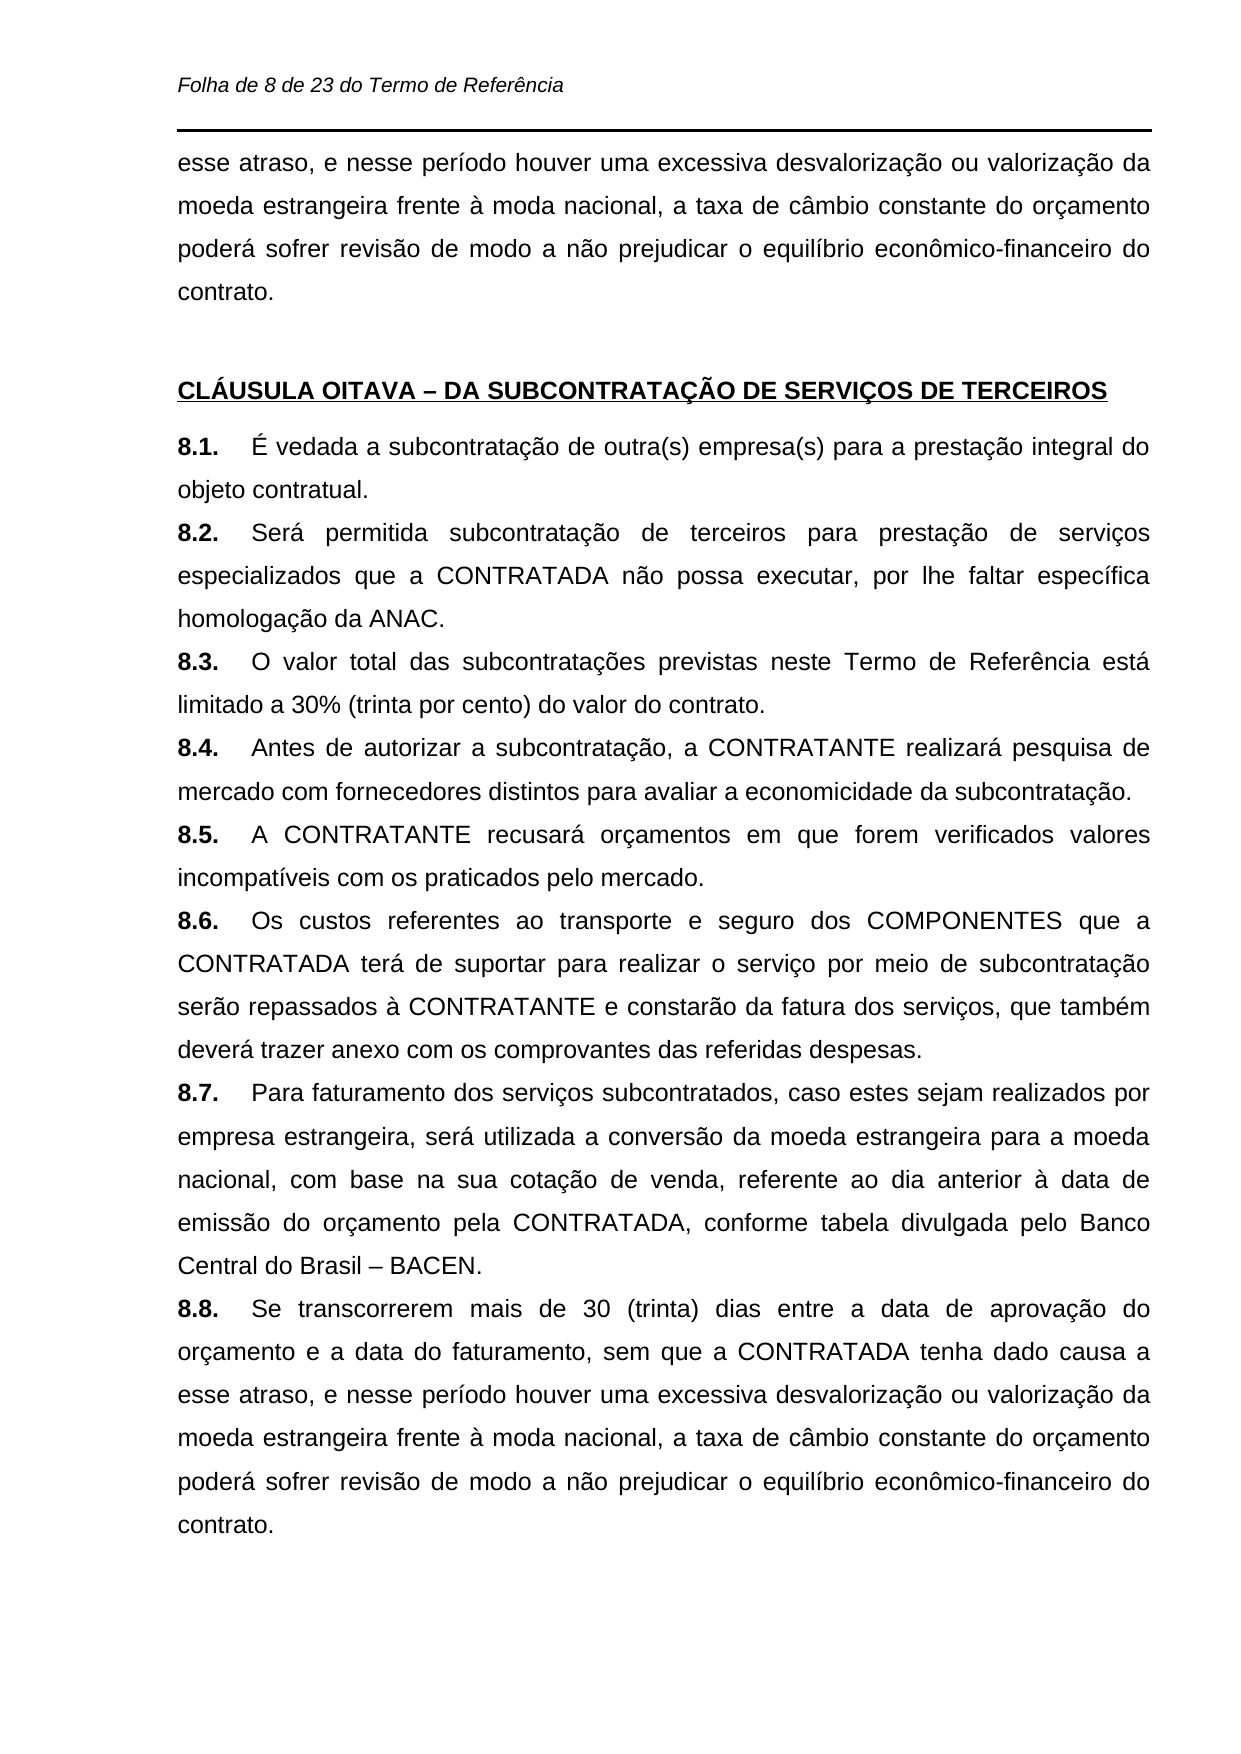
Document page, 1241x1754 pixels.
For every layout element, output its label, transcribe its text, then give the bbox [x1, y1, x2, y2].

list Antes de autorizar a subcontratação, a CONTRATANTE realizará pesquisa de mercado com fornecedores distintos para avaliar a economicidade da subcontratação. [177, 733, 1152, 805]
text CLÁUSULA OITAVA – DA SUBCONTRATAÇÃO DE SERVIÇOS DE TERCEIROS [177, 376, 1152, 404]
list A CONTRATANTE recusará orçamentos em que forem verificados valores incompatíveis com os praticados pelo mercado. [177, 819, 1152, 891]
list Os custos referentes ao transporte e seguro dos COMPONENTES que a CONTRATADA terá de suportar para realizar o serviço por meio de subcontratação serão repassados à CONTRATANTE e constarão da fatura dos serviços, que também deverá trazer anexo com os comprovantes das referidas despesas. [177, 906, 1152, 1064]
list O valor total das subcontratações previstas neste Termo de Referência está limitado a 30% (trinta por cento) do valor do contrato. [177, 647, 1152, 719]
list Será permitida subcontratação de terceiros para prestação de serviços especializados que a CONTRATADA não possa executar, por lhe faltar específica homologação da ANAC. [177, 518, 1152, 633]
list Para faturamento dos serviços subcontratados, caso estes sejam realizados por empresa estrangeira, será utilizada a conversão da moeda estrangeira para a moeda nacional, com base na sua cotação de venda, referente ao dia anterior à data de emissão do orçamento pela CONTRATADA, conforme tabela divulgada pelo Banco Central do Brasil – BACEN. [177, 1078, 1152, 1279]
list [177, 148, 1152, 306]
list É vedada a subcontratação de outra(s) empresa(s) para a prestação integral do objeto contratual. [177, 431, 1152, 503]
